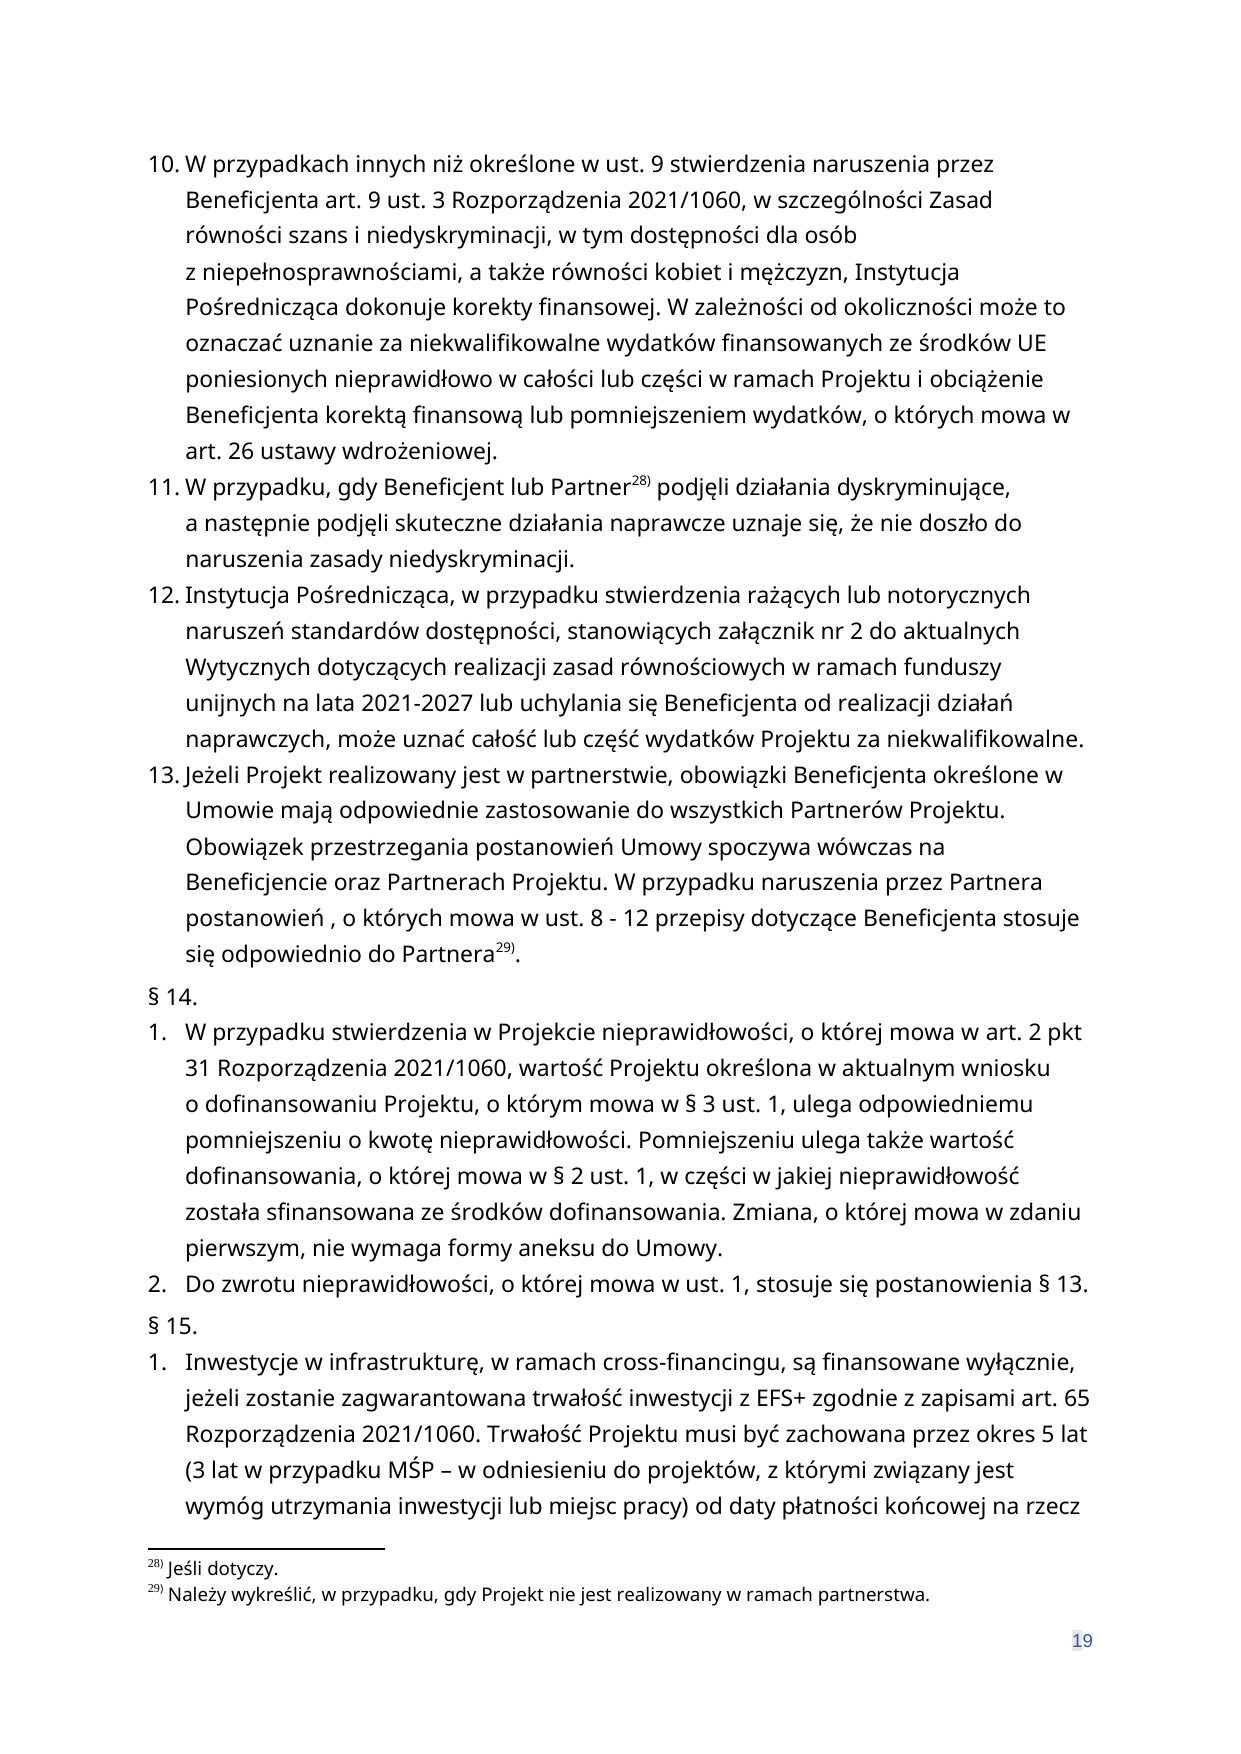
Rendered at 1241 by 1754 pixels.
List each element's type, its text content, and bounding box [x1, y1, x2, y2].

subtitle § 14. [148, 980, 1093, 1012]
list Instytucja Pośrednicząca, w przypadku stwierdzenia rażących lub notorycznych naruszeń standardów dostępności, stanowiących załącznik nr 2 do aktualnych Wytycznych dotyczących realizacji zasad równościowych w ramach funduszy unijnych na lata 2021-2027 lub uchylania się Beneficjenta od realizacji działań naprawczych, może uznać całość lub część wydatków Projektu za niekwalifikowalne. [148, 579, 1093, 754]
list Jeżeli Projekt realizowany jest w partnerstwie, obowiązki Beneficjenta określone w Umowie mają odpowiednie zastosowanie do wszystkich Partnerów Projektu. Obowiązek przestrzegania postanowień Umowy spoczywa wówczas na Beneficjencie oraz Partnerach Projektu. W przypadku naruszenia przez Partnera postanowień , o których mowa w ust. 8 - 12 przepisy dotyczące Beneficjenta stosuje się odpowiednio do Partnera). [148, 758, 1093, 969]
subtitle § 15. [148, 1310, 1093, 1341]
list W przypadkach innych niż określone w ust. 9 stwierdzenia naruszenia przez Beneficjenta art. 9 ust. 3 Rozporządzenia 2021/1060, w szczególności Zasad równości szans i niedyskryminacji, w tym dostępności dla osób z niepełnosprawnościami, a także równości kobiet i mężczyzn, Instytucja Pośrednicząca dokonuje korekty finansowej. W zależności od okoliczności może to oznaczać uznanie za niekwalifikowalne wydatków finansowanych ze środków UE poniesionych nieprawidłowo w całości lub części w ramach Projektu i obciążenie Beneficjenta korektą finansową lub pomniejszeniem wydatków, o których mowa w art. 26 ustawy wdrożeniowej. [148, 148, 1093, 466]
list Do zwrotu nieprawidłowości, o której mowa w ust. 1, stosuje się postanowienia § 13. [148, 1268, 1093, 1299]
list W przypadku stwierdzenia w Projekcie nieprawidłowości, o której mowa w art. 2 pkt 31 Rozporządzenia 2021/1060, wartość Projektu określona w aktualnym wniosku o dofinansowaniu Projektu, o którym mowa w § 3 ust. 1, ulega odpowiedniemu pomniejszeniu o kwotę nieprawidłowości. Pomniejszeniu ulega także wartość dofinansowania, o której mowa w § 2 ust. 1, w części w jakiej nieprawidłowość została sfinansowana ze środków dofinansowania. Zmiana, o której mowa w zdaniu pierwszym, nie wymaga formy aneksu do Umowy. [148, 1016, 1093, 1263]
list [148, 1346, 1093, 1521]
list W przypadku, gdy Beneficjent lub Partner) podjęli działania dyskryminujące, a następnie podjęli skuteczne działania naprawcze uznaje się, że nie doszło do naruszenia zasady niedyskryminacji. [148, 471, 1093, 574]
